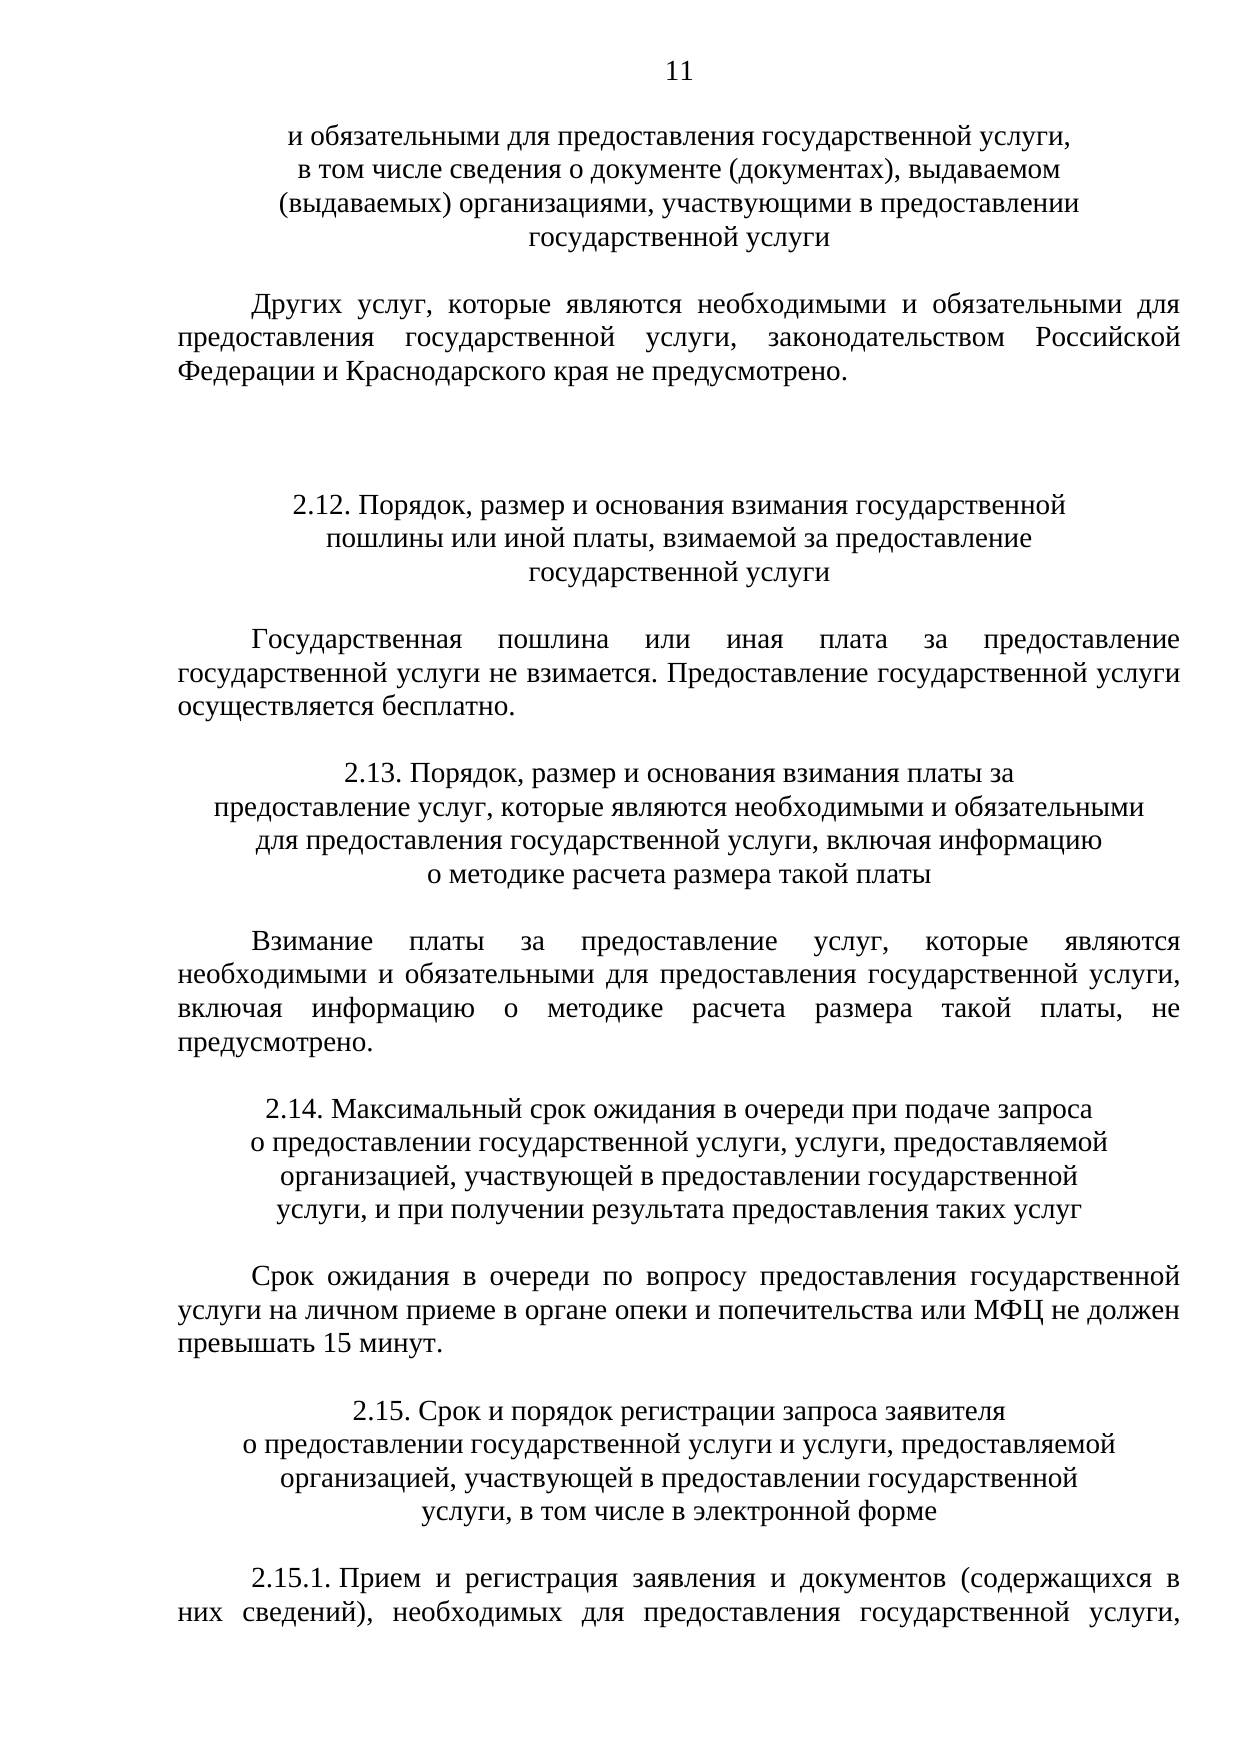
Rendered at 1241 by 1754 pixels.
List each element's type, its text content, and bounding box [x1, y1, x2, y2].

text Других услуг, которые являются необходимыми и обязательными для предоставления государственной услуги, законодательством Российской Федерации и Краснодарского края не предусмотрено. [177, 286, 1181, 386]
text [177, 1560, 1181, 1627]
text организацией, участвующей в предоставлении государственной [177, 1460, 1181, 1493]
text о предоставлении государственной услуги и услуги, предоставляемой [177, 1426, 1181, 1460]
text организацией, участвующей в предоставлении государственной [177, 1158, 1181, 1191]
text о предоставлении государственной услуги, услуги, предоставляемой [177, 1124, 1181, 1158]
text государственной услуги [177, 219, 1181, 252]
text пошлины или иной платы, взимаемой за предоставление [177, 521, 1181, 554]
text о методике расчета размера такой платы [177, 856, 1181, 889]
text в том числе сведения о документе (документах), выдаваемом [177, 152, 1181, 185]
text услуги, и при получении результата предоставления таких услуг [177, 1191, 1181, 1225]
text услуги, в том числе в электронной форме [177, 1493, 1181, 1527]
text Срок ожидания в очереди по вопросу предоставления государственной услуги на личном приеме в органе опеки и попечительства или МФЦ не должен превышать 15 минут. [177, 1258, 1181, 1359]
text 2.15. Срок и порядок регистрации запроса заявителя [177, 1393, 1181, 1426]
text Взимание платы за предоставление услуг, которые являются необходимыми и обязательными для предоставления государственной услуги, включая информацию о методике расчета размера такой платы, не предусмотрено. [177, 923, 1181, 1057]
text (выдаваемых) организациями, участвующими в предоставлении [177, 185, 1181, 219]
text 2.13. Порядок, размер и основания взимания платы за [177, 755, 1181, 789]
text 2.14. Максимальный срок ожидания в очереди при подаче запроса [177, 1091, 1181, 1124]
text Государственная пошлина или иная плата за предоставление государственной услуги не взимается. Предоставление государственной услуги осуществляется бесплатно. [177, 621, 1181, 722]
text предоставление услуг, которые являются необходимыми и обязательными [177, 789, 1181, 822]
text для предоставления государственной услуги, включая информацию [177, 822, 1181, 856]
text 2.12. Порядок, размер и основания взимания государственной [177, 487, 1181, 521]
text и обязательными для предоставления государственной услуги, [177, 118, 1181, 152]
text государственной услуги [177, 554, 1181, 588]
